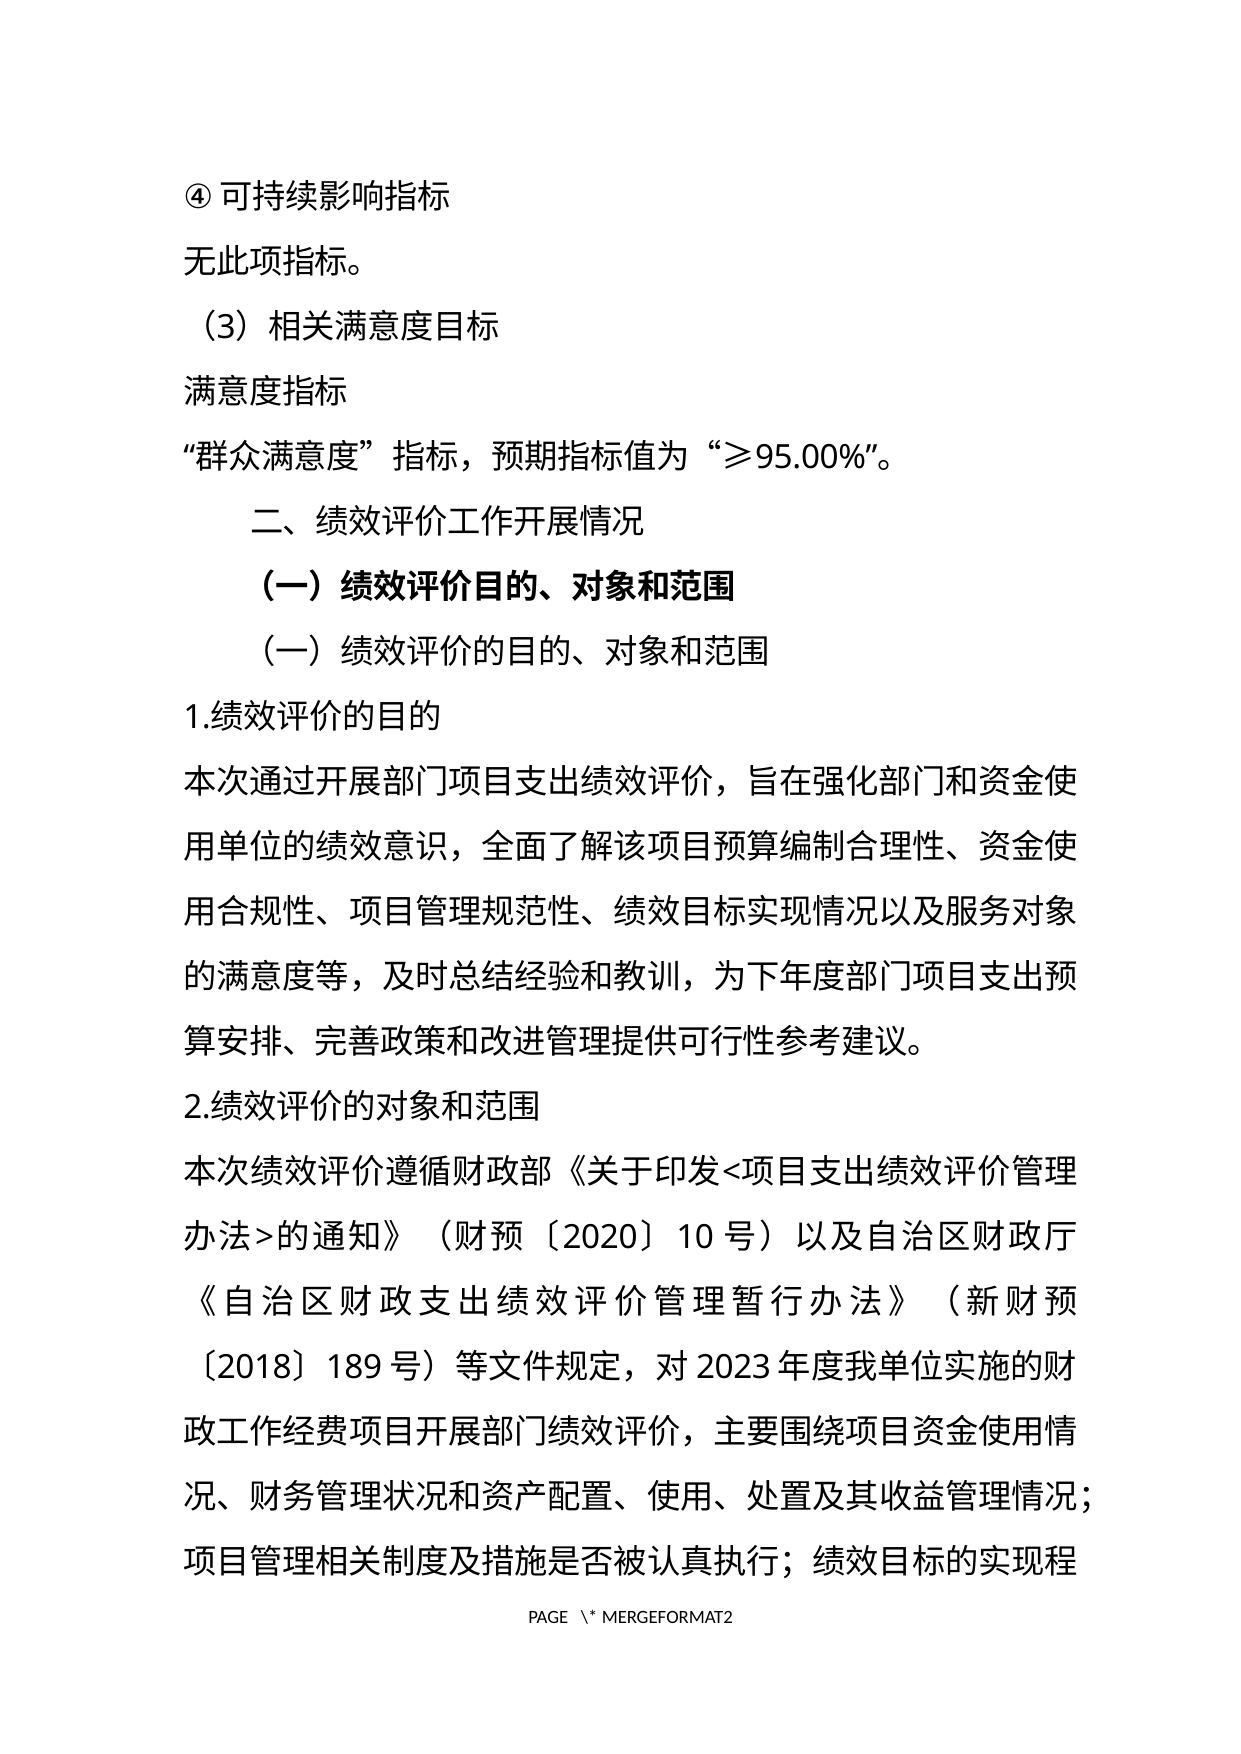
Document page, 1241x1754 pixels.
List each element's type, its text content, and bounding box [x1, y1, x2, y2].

text 二、绩效评价工作开展情况 [183, 487, 1078, 552]
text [183, 617, 1078, 1592]
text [183, 162, 1078, 487]
text （一）绩效评价目的、对象和范围 [183, 552, 1078, 617]
